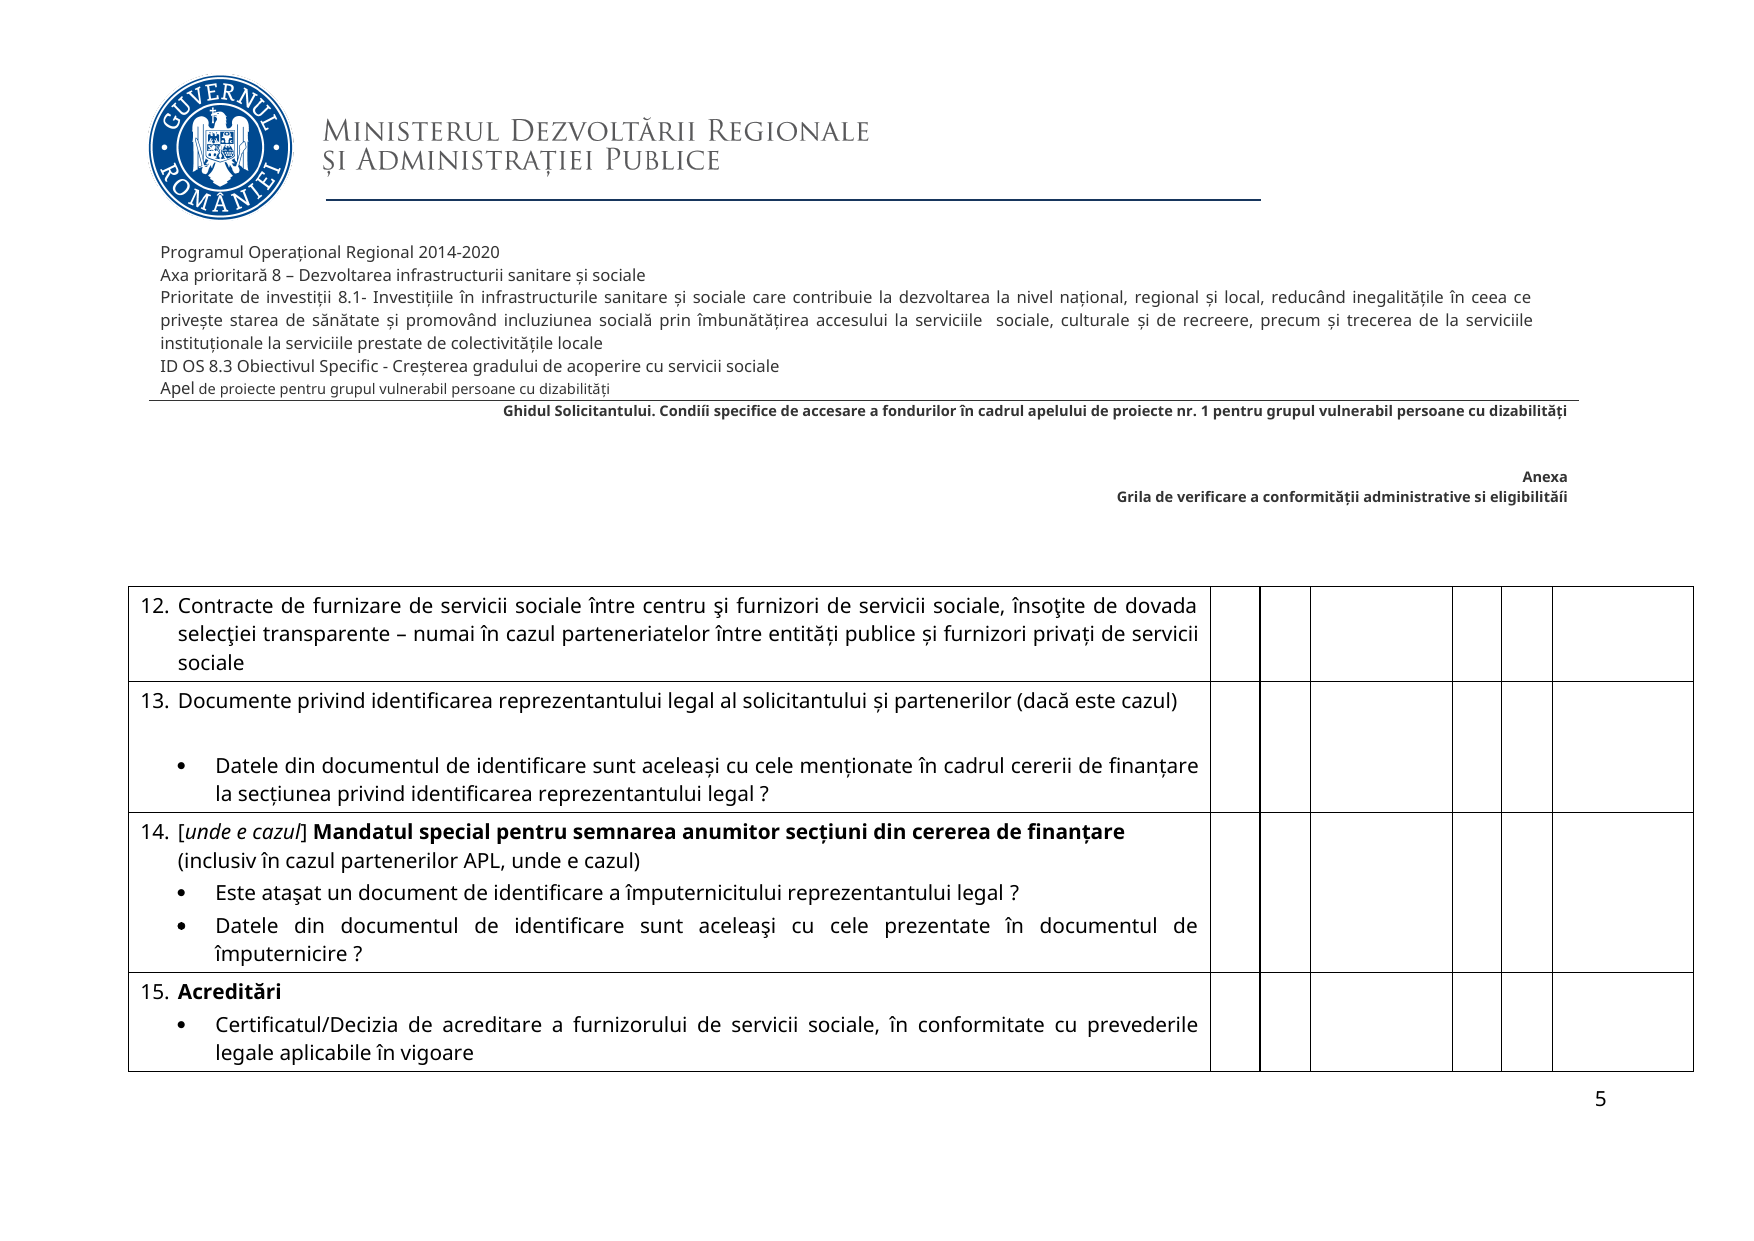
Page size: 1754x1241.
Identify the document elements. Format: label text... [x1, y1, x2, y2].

table_cell [1211, 682, 1259, 812]
table_cell [1502, 587, 1552, 681]
table_cell [1453, 587, 1501, 681]
table_cell [1502, 813, 1552, 972]
table_cell [1553, 973, 1693, 1071]
table_cell [1502, 682, 1552, 812]
table_cell [1261, 973, 1310, 1071]
table_cell [1453, 813, 1501, 972]
table_cell Contracte de furnizare de servicii sociale între centru şi furnizori de servicii sociale, însoţite de dovada selecţiei transparente – numai în cazul parteneriatelor între entități publice și furnizori privați de servicii sociale [129, 587, 1210, 681]
table_cell [1211, 973, 1259, 1071]
table_cell [1553, 682, 1693, 812]
table_cell [unde e cazul] Mandatul special pentru semnarea anumitor secțiuni din cererea de finanțare (inclusiv în cazul partenerilor APL, unde e cazul) Este ataşat un document de identificare a împuternicitului reprezentantului legal ? Datele din documentul de identificare sunt aceleaşi cu cele prezentate în documentul de împuternicire ? [129, 813, 1210, 972]
table_cell [1453, 973, 1501, 1071]
table_cell [1453, 682, 1501, 812]
table_cell [1502, 973, 1552, 1071]
table_cell [1553, 813, 1693, 972]
table_cell [1553, 587, 1693, 681]
picture [147, 73, 870, 221]
table_cell [1261, 682, 1310, 812]
table_cell [1211, 813, 1259, 972]
table_cell [1261, 813, 1310, 972]
table_cell [1211, 587, 1259, 681]
table_cell [1311, 587, 1452, 681]
table_cell [1311, 682, 1452, 812]
table_cell Acreditări Certificatul/Decizia de acreditare a furnizorului de servicii sociale, în conformitate cu prevederile legale aplicabile în vigoare Solicitantul sau unul dintre membri parteneriatului, este acreditat ca furnizor de servicii sociale, în conformitate cu Legea nr.197/2012 privind asigurarea calităţii în domeniul serviciilor sociale, şi cu Normele de aplicare aprobate prin HG 118/2014 şi acreditarea este în termen; [129, 973, 1210, 1071]
table_cell [1261, 587, 1310, 681]
table_cell [1311, 813, 1452, 972]
table_cell Documente privind identificarea reprezentantului legal al solicitantului și partenerilor (dacă este cazul) Datele din documentul de identificare sunt aceleași cu cele menționate în cadrul cererii de finanțare la secțiunea privind identificarea reprezentantului legal ? [129, 682, 1210, 812]
table_cell [1311, 973, 1452, 1071]
